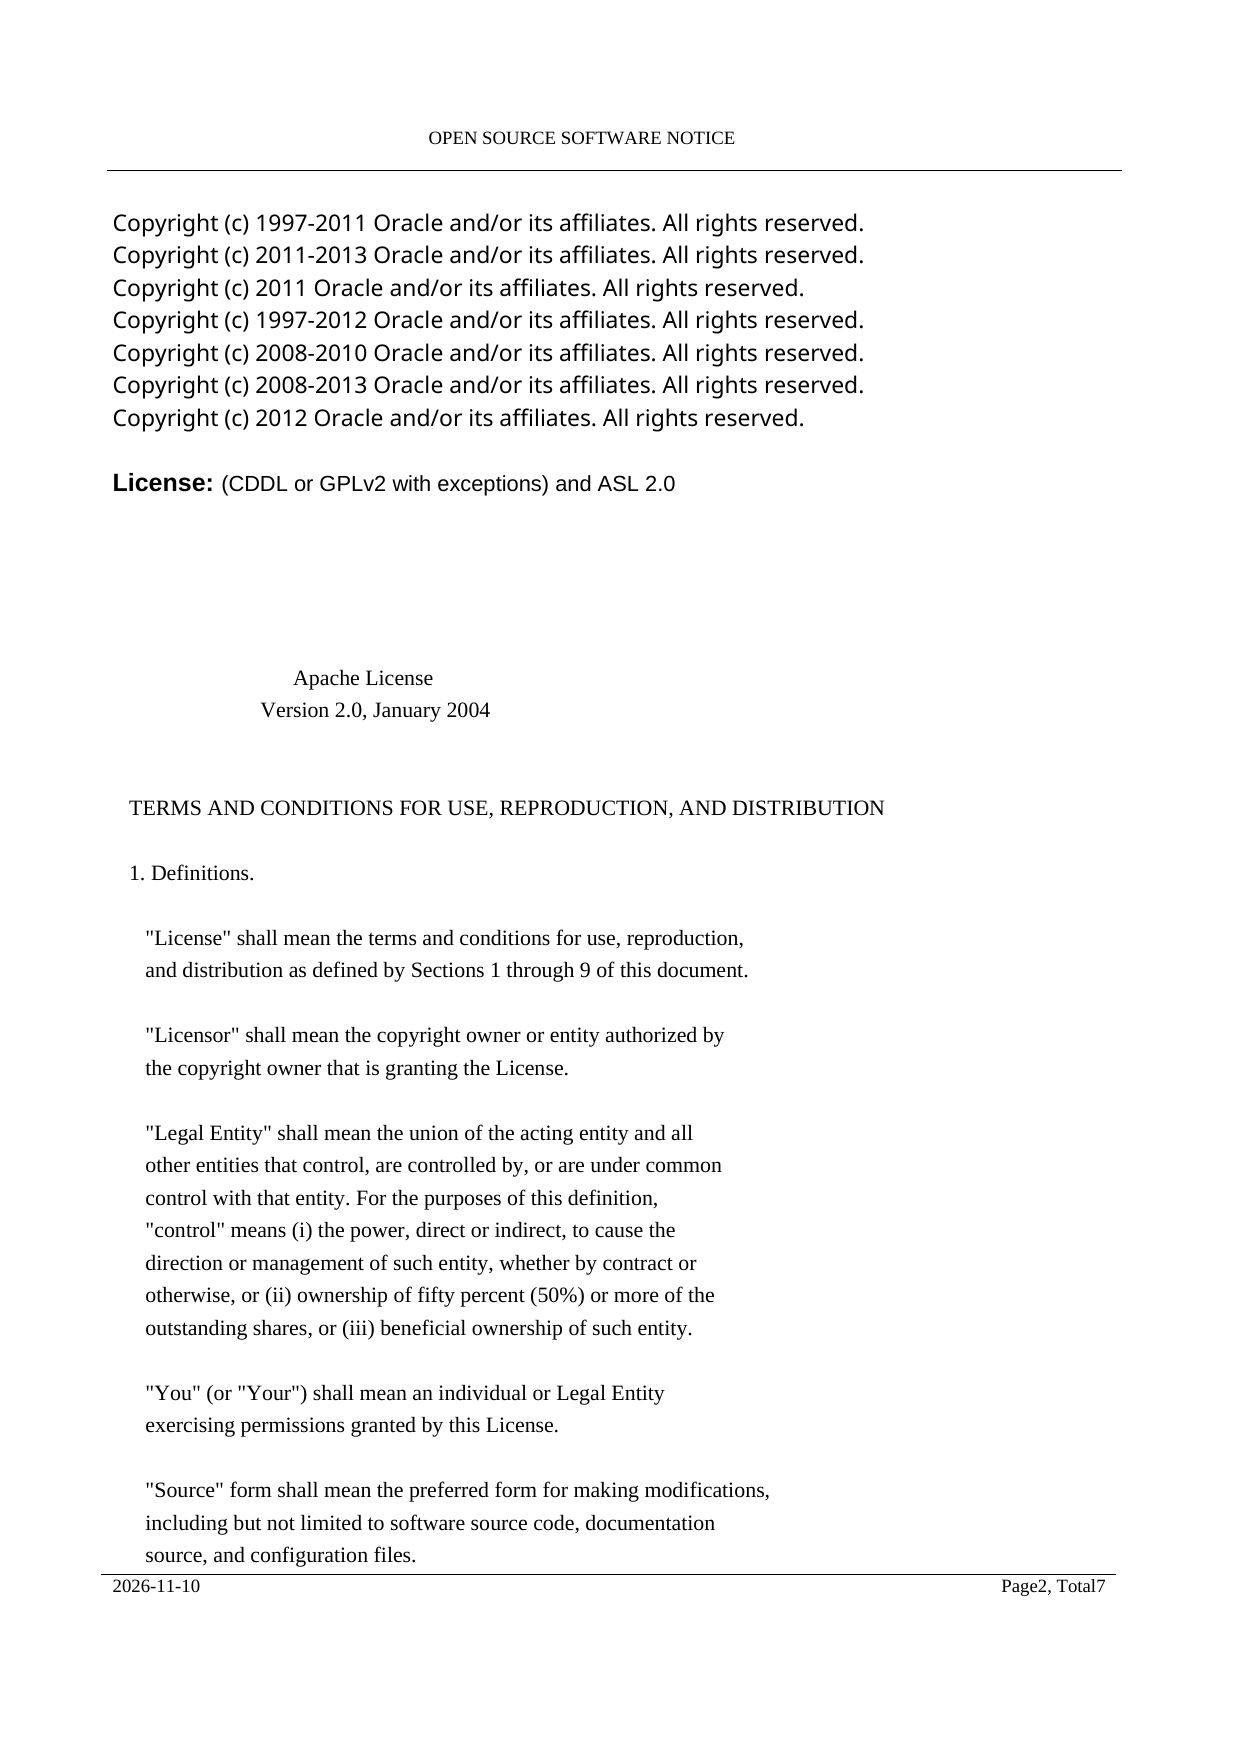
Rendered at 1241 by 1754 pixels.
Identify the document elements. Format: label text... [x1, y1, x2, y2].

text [112, 499, 1128, 1571]
text License: (CDDL or GPLv2 with exceptions) and ASL 2.0 [112, 466, 1128, 499]
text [112, 206, 1128, 466]
